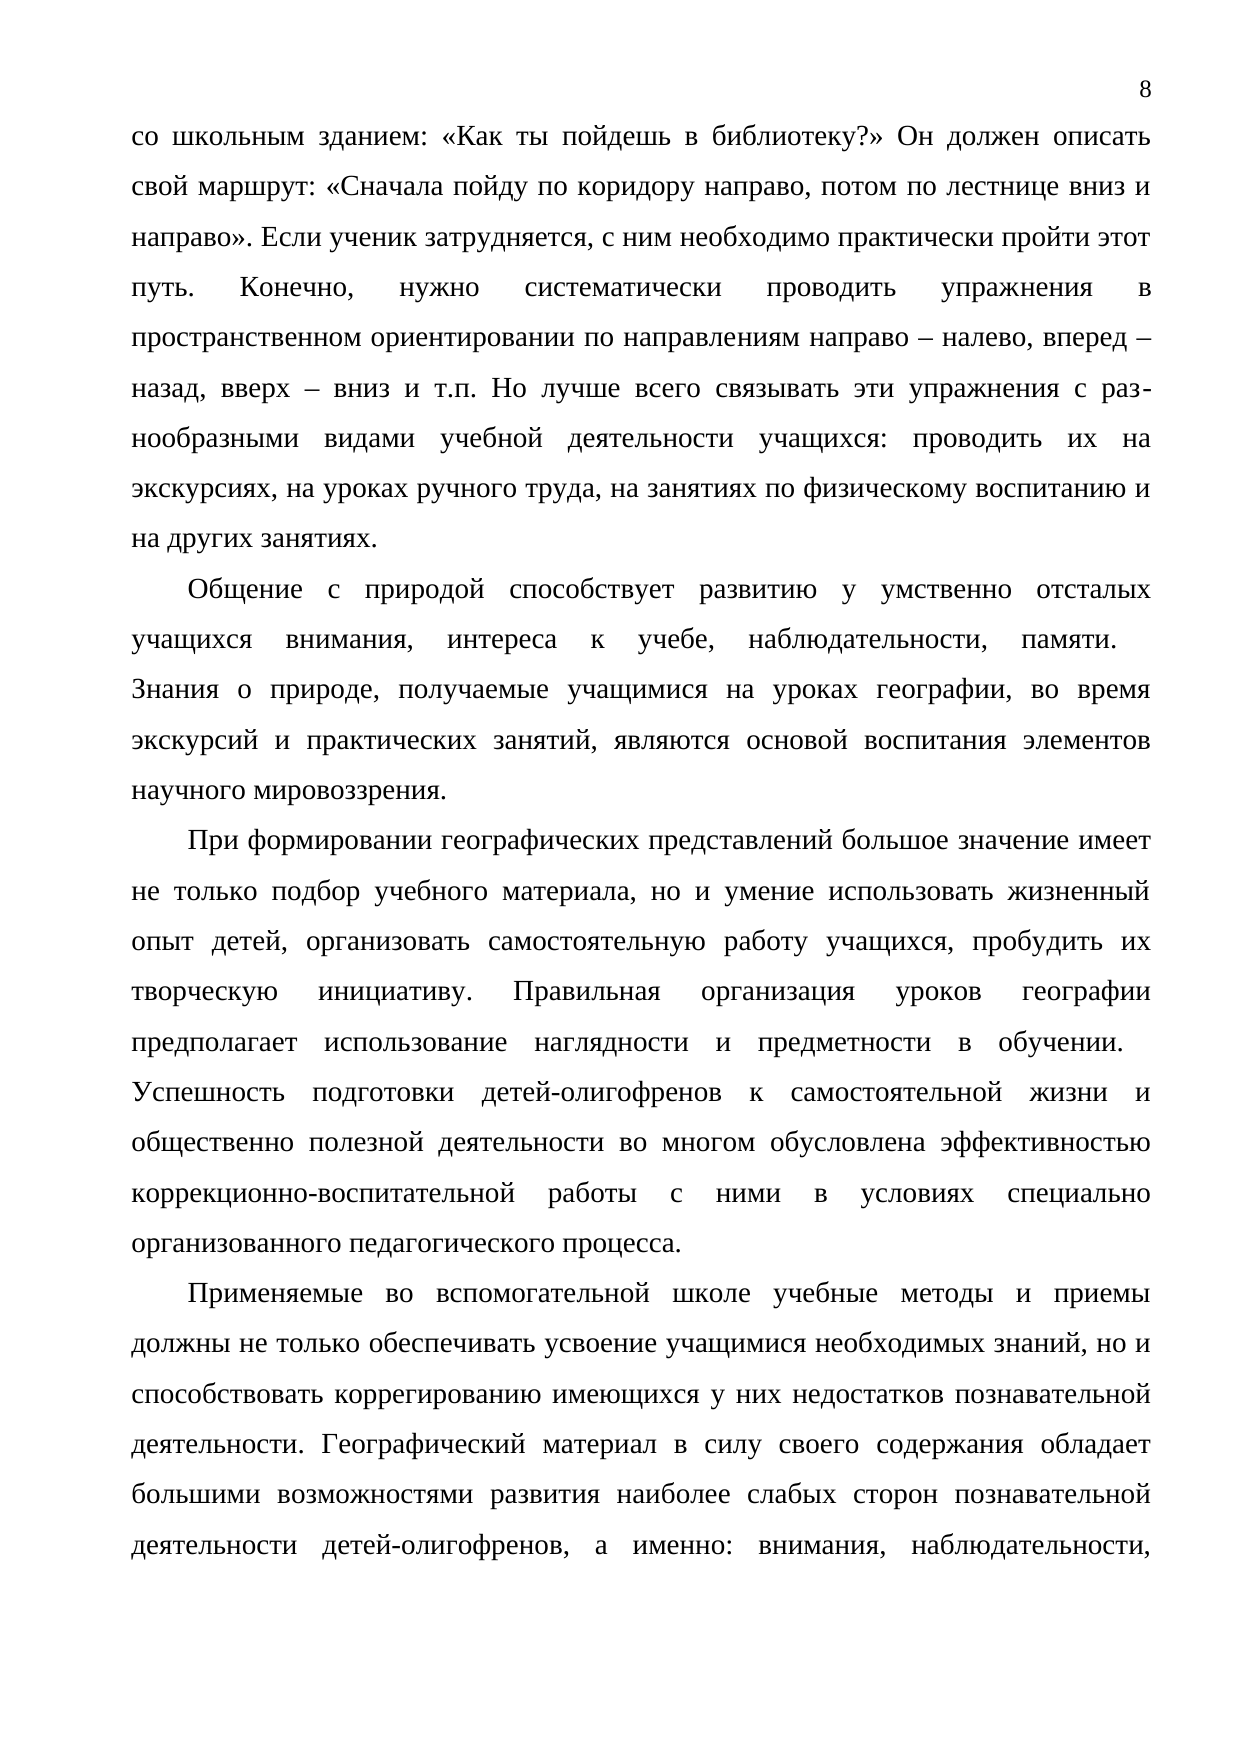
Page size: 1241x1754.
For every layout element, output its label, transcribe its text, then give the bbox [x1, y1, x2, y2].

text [131, 118, 1152, 554]
text Общение с природой способствует развитию у умственно отсталых учащихся внимания, интереса к учебе, наблюдательности, памяти. Знания о природе, получаемые учащимися на уроках географии, во время экскурсий и практических занятий, являются основой воспитания элементов научного мировоззрения. [131, 571, 1152, 806]
text При формировании географических представлений большое значение имеет не только подбор учебного материала, но и умение использовать жизненный опыт детей, организовать самостоятельную работу учащихся, пробудить их творческую инициативу. Правильная организация уроков географии предполагает использование наглядности и предметности в обучении. Успешность подготовки детей-олигофренов к самостоятельной жизни и общественно полезной деятельности во многом обусловлена эффективностью коррекционно-воспитательной работы с ними в условиях специально организованного педагогического процесса. [131, 822, 1152, 1258]
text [131, 1275, 1152, 1560]
